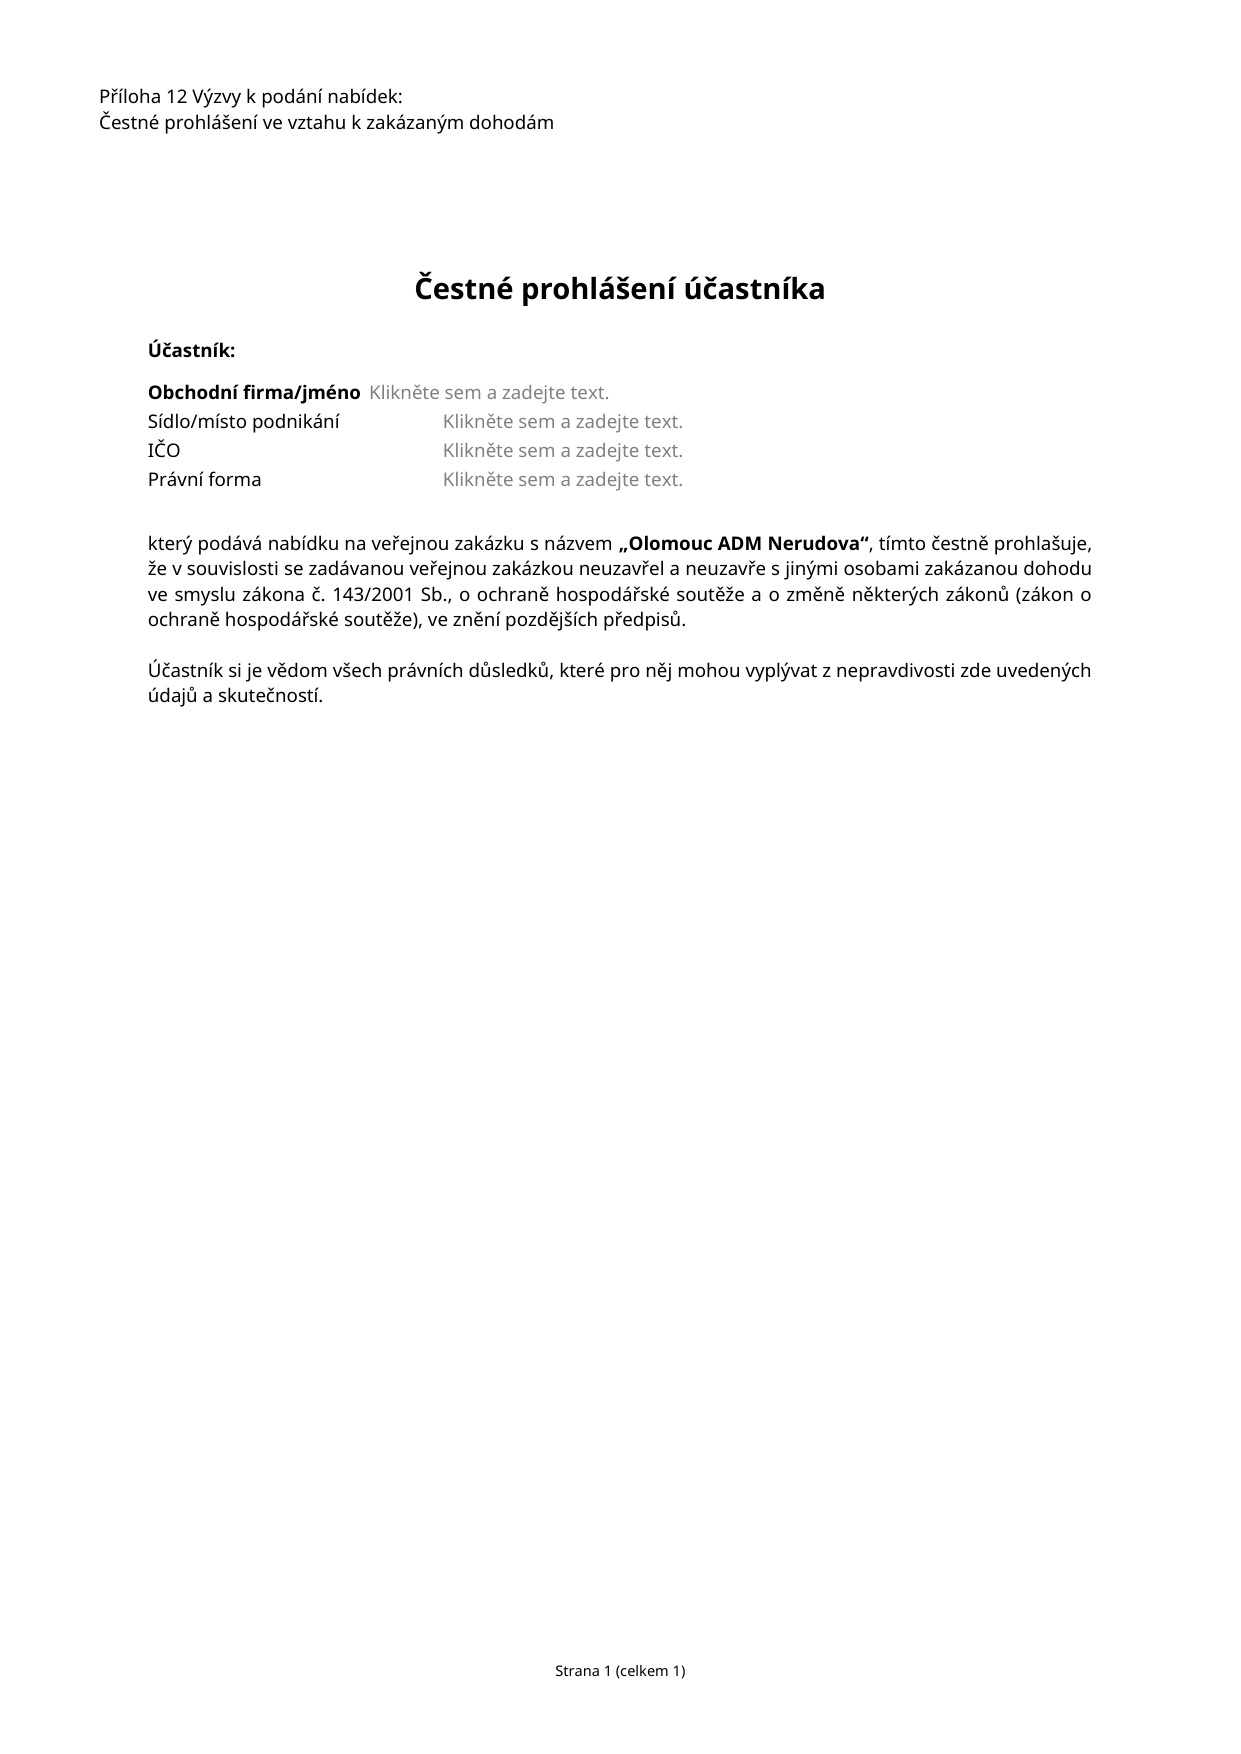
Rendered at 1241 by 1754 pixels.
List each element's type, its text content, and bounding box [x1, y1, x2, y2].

text Právní forma [148, 463, 1093, 492]
text IČO [148, 434, 1093, 463]
text Obchodní firma/jméno [148, 376, 1093, 405]
text který podává nabídku na veřejnou zakázku s názvem „Olomouc ADM Nerudova“, tímto čestně prohlašuje, že v souvislosti se zadávanou veřejnou zakázkou neuzavřel a neuzavře s jinými osobami zakázanou dohodu ve smyslu zákona č. 143/2001 Sb., o ochraně hospodářské soutěže a o změně některých zákonů (zákon o ochraně hospodářské soutěže), ve znění pozdějších předpisů. [148, 530, 1093, 632]
text Účastník si je vědom všech právních důsledků, které pro něj mohou vyplývat z nepravdivosti zde uvedených údajů a skutečností. [148, 657, 1093, 708]
text Sídlo/místo podnikání [148, 405, 1093, 434]
text Účastník: [148, 333, 1093, 364]
title Čestné prohlášení účastníka [148, 268, 1093, 308]
